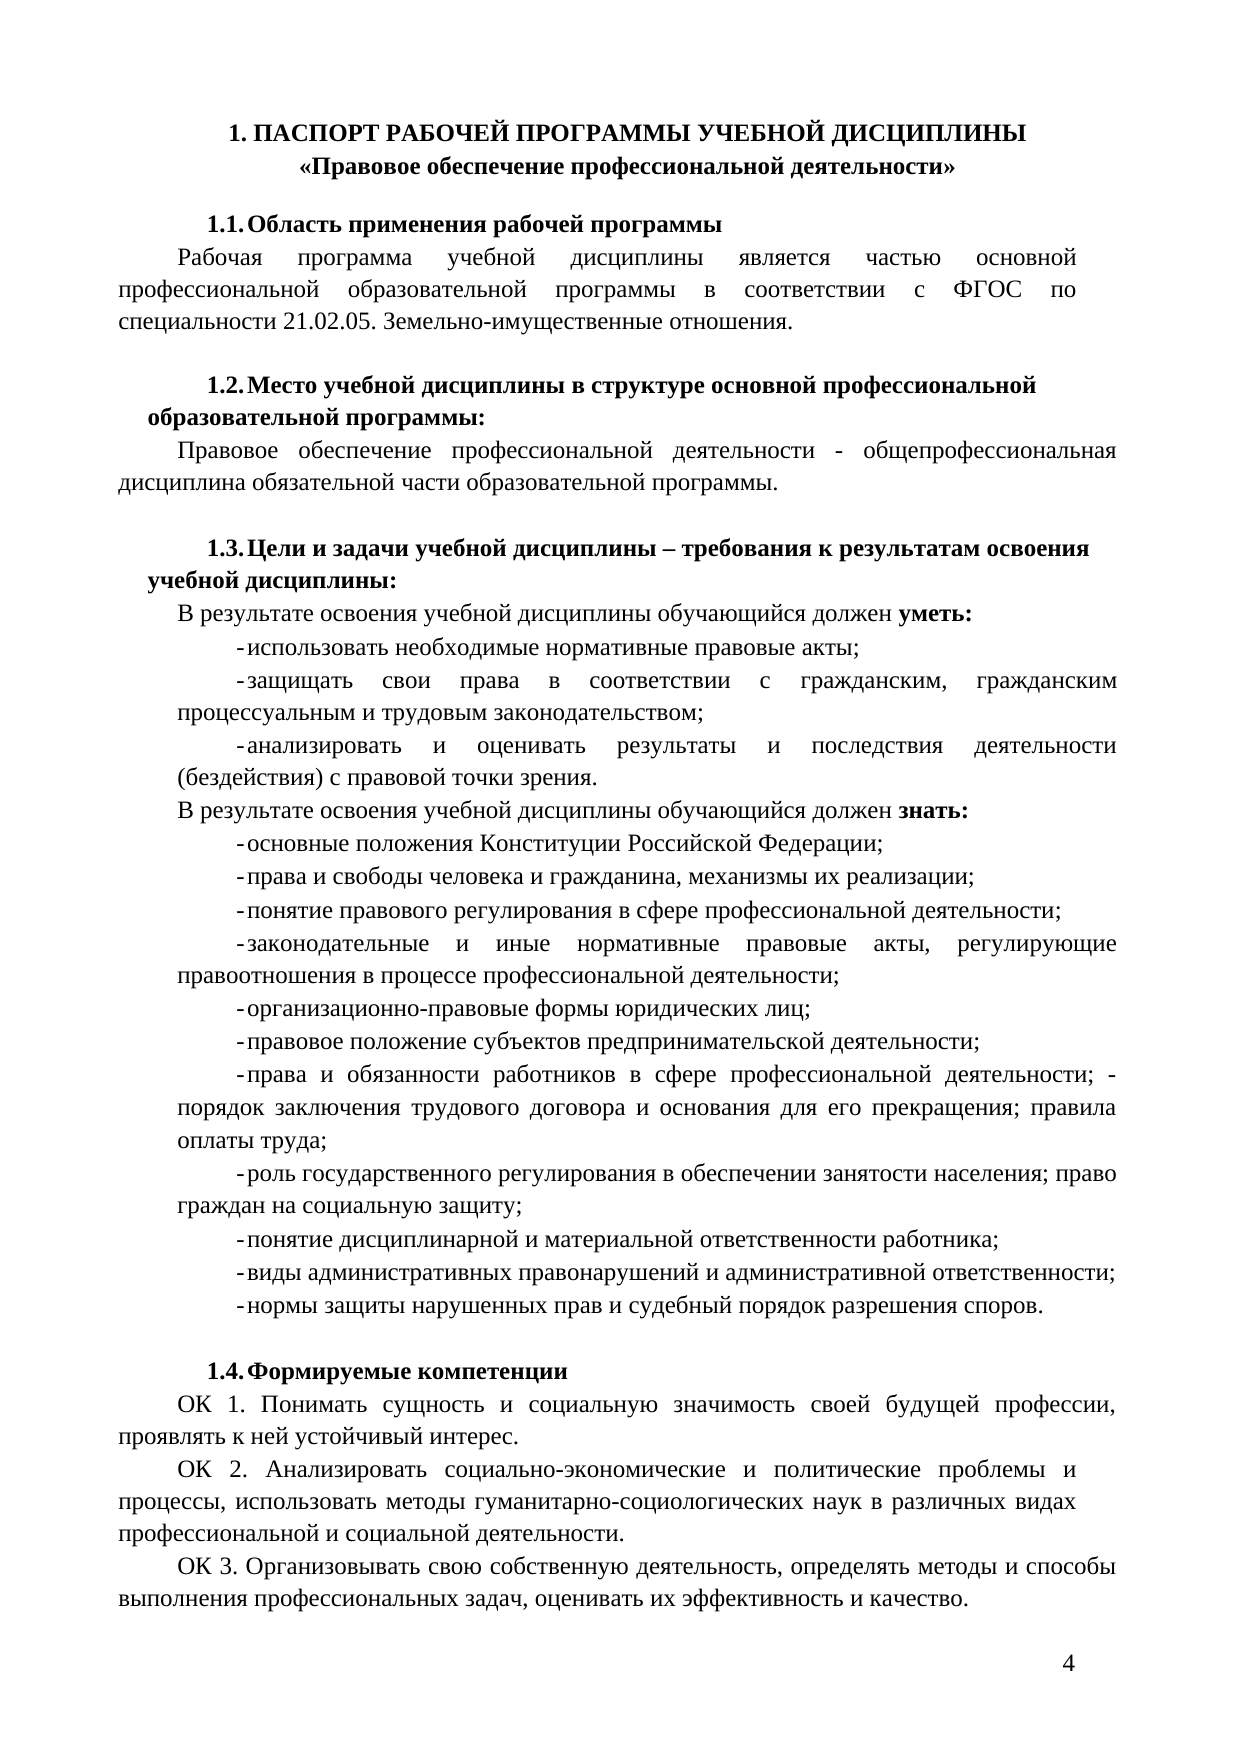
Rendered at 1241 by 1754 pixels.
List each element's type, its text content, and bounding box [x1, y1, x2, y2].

list Область применения рабочей программы [147, 209, 1117, 238]
list права и свободы человека и гражданина, механизмы их реализации; [177, 861, 1117, 890]
text В результате освоения учебной дисциплины обучающийся должен знать: [177, 795, 1117, 824]
list понятие правового регулирования в сфере профессиональной деятельности; [177, 895, 1117, 923]
text ОК 2. Анализировать социально-экономические и политические проблемы и процессы, использовать методы гуманитарно-социологических наук в различных видах профессиональной и социальной деятельности. [118, 1454, 1077, 1547]
text ОК 1. Понимать сущность и социальную значимость своей будущей профессии, проявлять к ней устойчивый интерес. [118, 1389, 1117, 1450]
text Правовое обеспечение профессиональной деятельности - общепрофессиональная дисциплина обязательной части образовательной программы. [118, 435, 1117, 496]
list защищать свои права в соответствии с гражданским, гражданским процессуальным и трудовым законодательством; [177, 665, 1117, 725]
list Цели и задачи учебной дисциплины – требования к результатам освоения учебной дисциплины: [147, 533, 1117, 594]
text В результате освоения учебной дисциплины обучающийся должен уметь: [177, 598, 1117, 627]
list правовое положение субъектов предпринимательской деятельности; [177, 1026, 1117, 1055]
text ОК 3. Организовывать свою собственную деятельность, определять методы и способы выполнения профессиональных задач, оценивать их эффективность и качество. [118, 1551, 1117, 1612]
list использовать необходимые нормативные правовые акты; [177, 632, 1117, 660]
list нормы защиты нарушенных прав и судебный порядок разрешения споров. [177, 1290, 1117, 1319]
list Формируемые компетенции [147, 1356, 1117, 1385]
text Рабочая программа учебной дисциплины является частью основной профессиональной образовательной программы в соответствии с ФГОС по специальности 21.02.05. Земельно-имущественные отношения. [118, 242, 1077, 335]
list организационно-правовые формы юридических лиц; [177, 993, 1117, 1022]
list понятие дисциплинарной и материальной ответственности работника; [177, 1224, 1117, 1252]
list виды административных правонарушений и административной ответственности; [177, 1257, 1117, 1286]
list роль государственного регулирования в обеспечении занятости населения; право граждан на социальную защиту; [177, 1158, 1117, 1219]
text «Правовое обеспечение профессиональной деятельности» [299, 151, 1117, 180]
text 1. ПАСПОРТ РАБОЧЕЙ ПРОГРАММЫ УЧЕБНОЙ ДИСЦИПЛИНЫ [228, 118, 1117, 147]
list анализировать и оценивать результаты и последствия деятельности (бездействия) с правовой точки зрения. [177, 730, 1117, 791]
list законодательные и иные нормативные правовые акты, регулирующие правоотношения в процессе профессиональной деятельности; [177, 928, 1117, 988]
list Место учебной дисциплины в структуре основной профессиональной образовательной программы: [147, 370, 1117, 431]
list основные положения Конституции Российской Федерации; [177, 828, 1117, 857]
list права и обязанности работников в сфере профессиональной деятельности; - порядок заключения трудового договора и основания для его прекращения; правила оплаты труда; [177, 1059, 1117, 1154]
